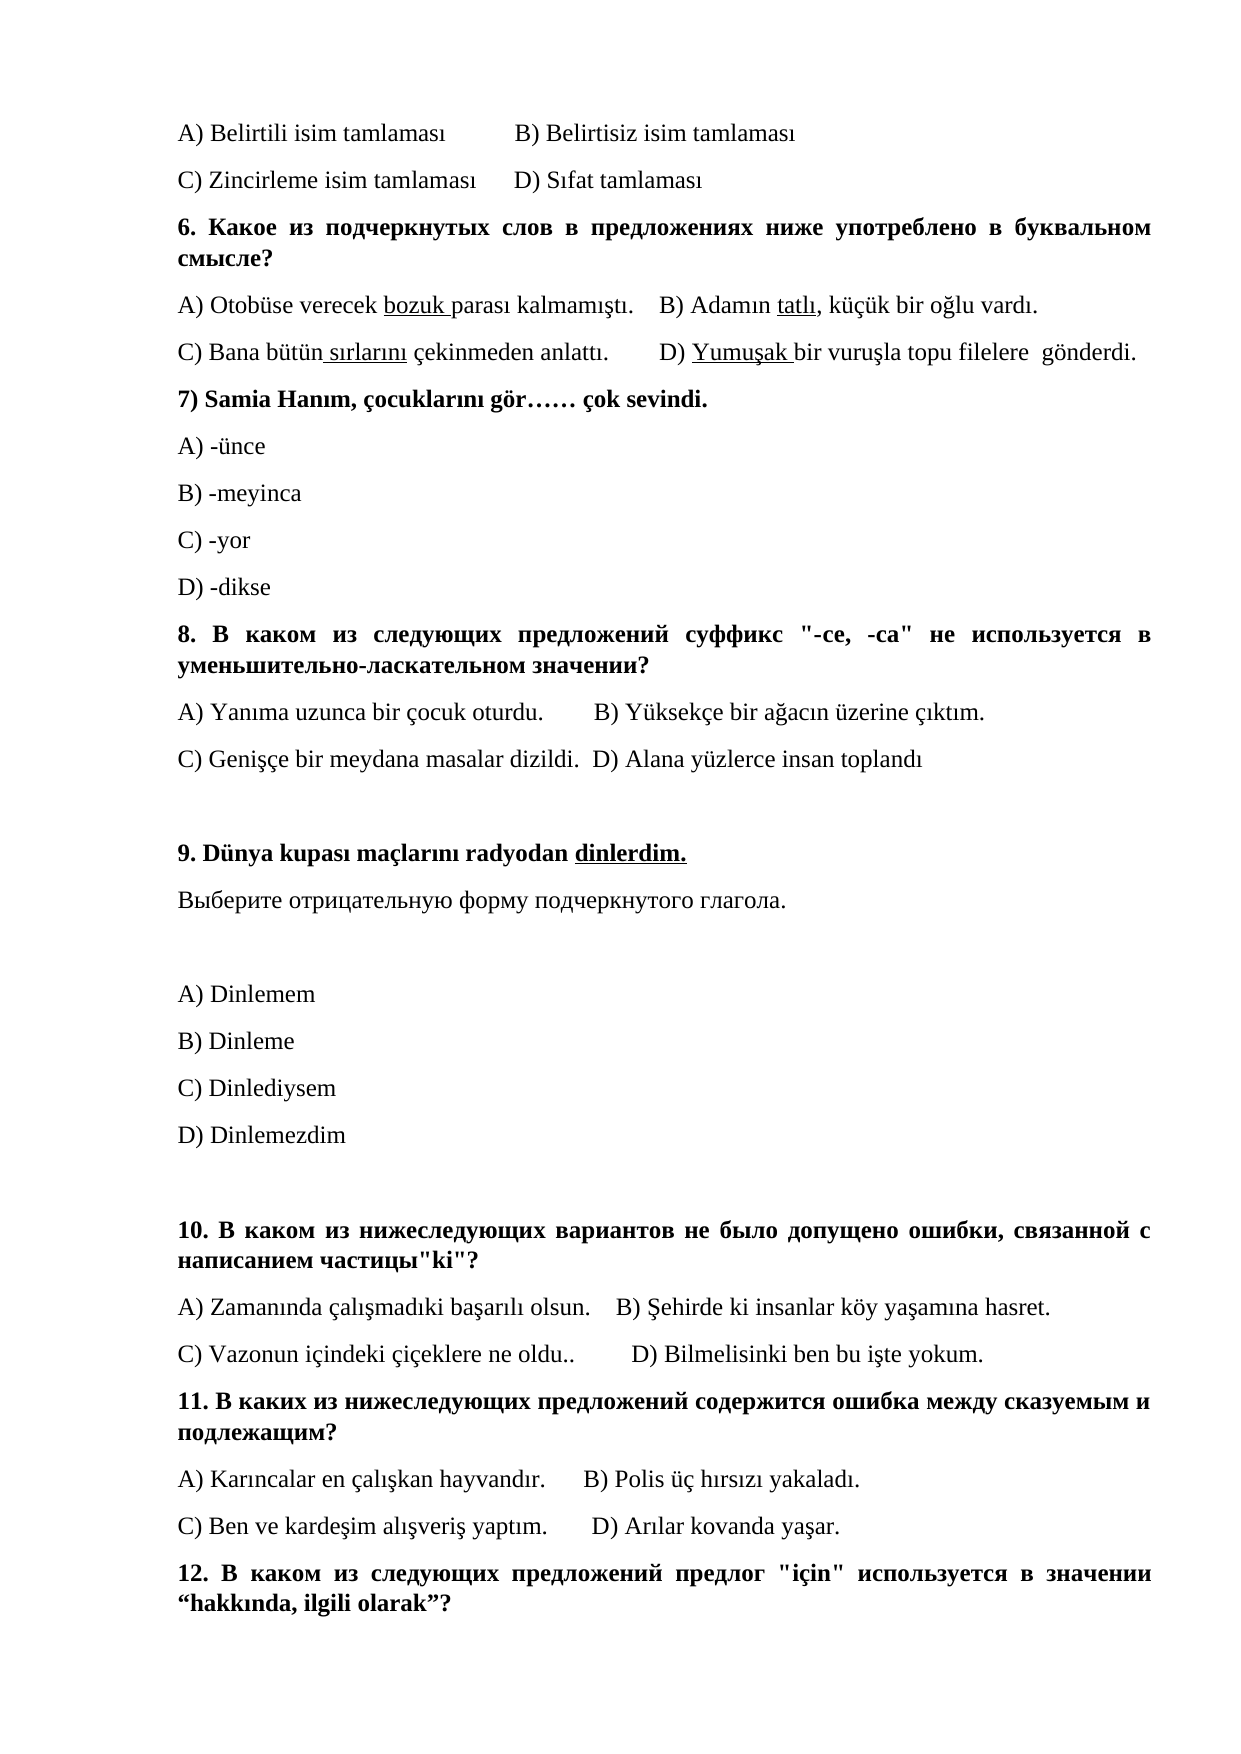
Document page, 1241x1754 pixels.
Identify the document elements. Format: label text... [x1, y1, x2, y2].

text 7) Samia Hanım, çocuklarını gör…… çok sevindi. [177, 384, 1152, 413]
text A) Belirtili isim tamlaması B) Belirtisiz isim tamlaması [177, 118, 1152, 147]
text C) Vazonun içindeki çiçeklere ne oldu.. D) Bilmelisinki ben bu işte yokum. [177, 1339, 1152, 1368]
text A) Otobüse verecek bozuk parası kalmamıştı. B) Adamın tatlı, küçük bir oğlu vardı. [177, 290, 1152, 318]
text C) Bana bütün sırlarını çekinmeden anlattı. D) Yumuşak bir vuruşla topu filelere gönderdi. [177, 337, 1152, 366]
text C) Zincirleme isim tamlaması D) Sıfat tamlaması [177, 165, 1152, 194]
text A) Dinlemem [177, 979, 1152, 1008]
text D) Dinlemezdim [177, 1121, 1152, 1149]
text A) -ünce [177, 431, 1152, 460]
text B) -meyinca [177, 478, 1152, 507]
text 11. В каких из нижеследующих предложений содержится ошибка между сказуемым и подлежащим? [177, 1386, 1152, 1446]
text A) Yanıma uzunca bir çocuk oturdu. B) Yüksekçe bir ağacın üzerine çıktım. [177, 697, 1152, 726]
text Выберите отрицательную форму подчеркнутого глагола. [177, 885, 1152, 914]
text A) Zamanında çalışmadıki başarılı olsun. B) Şehirde ki insanlar köy yaşamına hasret. [177, 1292, 1152, 1321]
text C) Ben ve kardeşim alışveriş yaptım. D) Arılar kovanda yaşar. [177, 1511, 1152, 1540]
text C) -yor [177, 525, 1152, 554]
text D) -dikse [177, 572, 1152, 601]
text 8. В каком из следующих предложений суффикс "-ce, -ca" не используется в уменьшительно-ласкательном значении? [177, 619, 1152, 678]
text 12. В каком из следующих предложений предлог "için" используется в значении “hakkında, ilgili olarak”? [177, 1558, 1152, 1617]
text A) Karıncalar en çalışkan hayvandır. B) Polis üç hırsızı yakaladı. [177, 1464, 1152, 1493]
text C) Dinlediysem [177, 1073, 1152, 1102]
text 6. Какое из подчеркнутых слов в предложениях ниже употреблено в буквальном смысле? [177, 212, 1152, 271]
text 10. В каком из нижеследующих вариантов не было допущено ошибки, связанной с написанием частицы"ki"? [177, 1215, 1152, 1274]
text 9. Dünya kupası maçlarını radyodan dinlerdim. [177, 838, 1152, 867]
text B) Dinleme [177, 1026, 1152, 1055]
text C) Genişçe bir meydana masalar dizildi. D) Alana yüzlerce insan toplandı [177, 744, 1152, 773]
